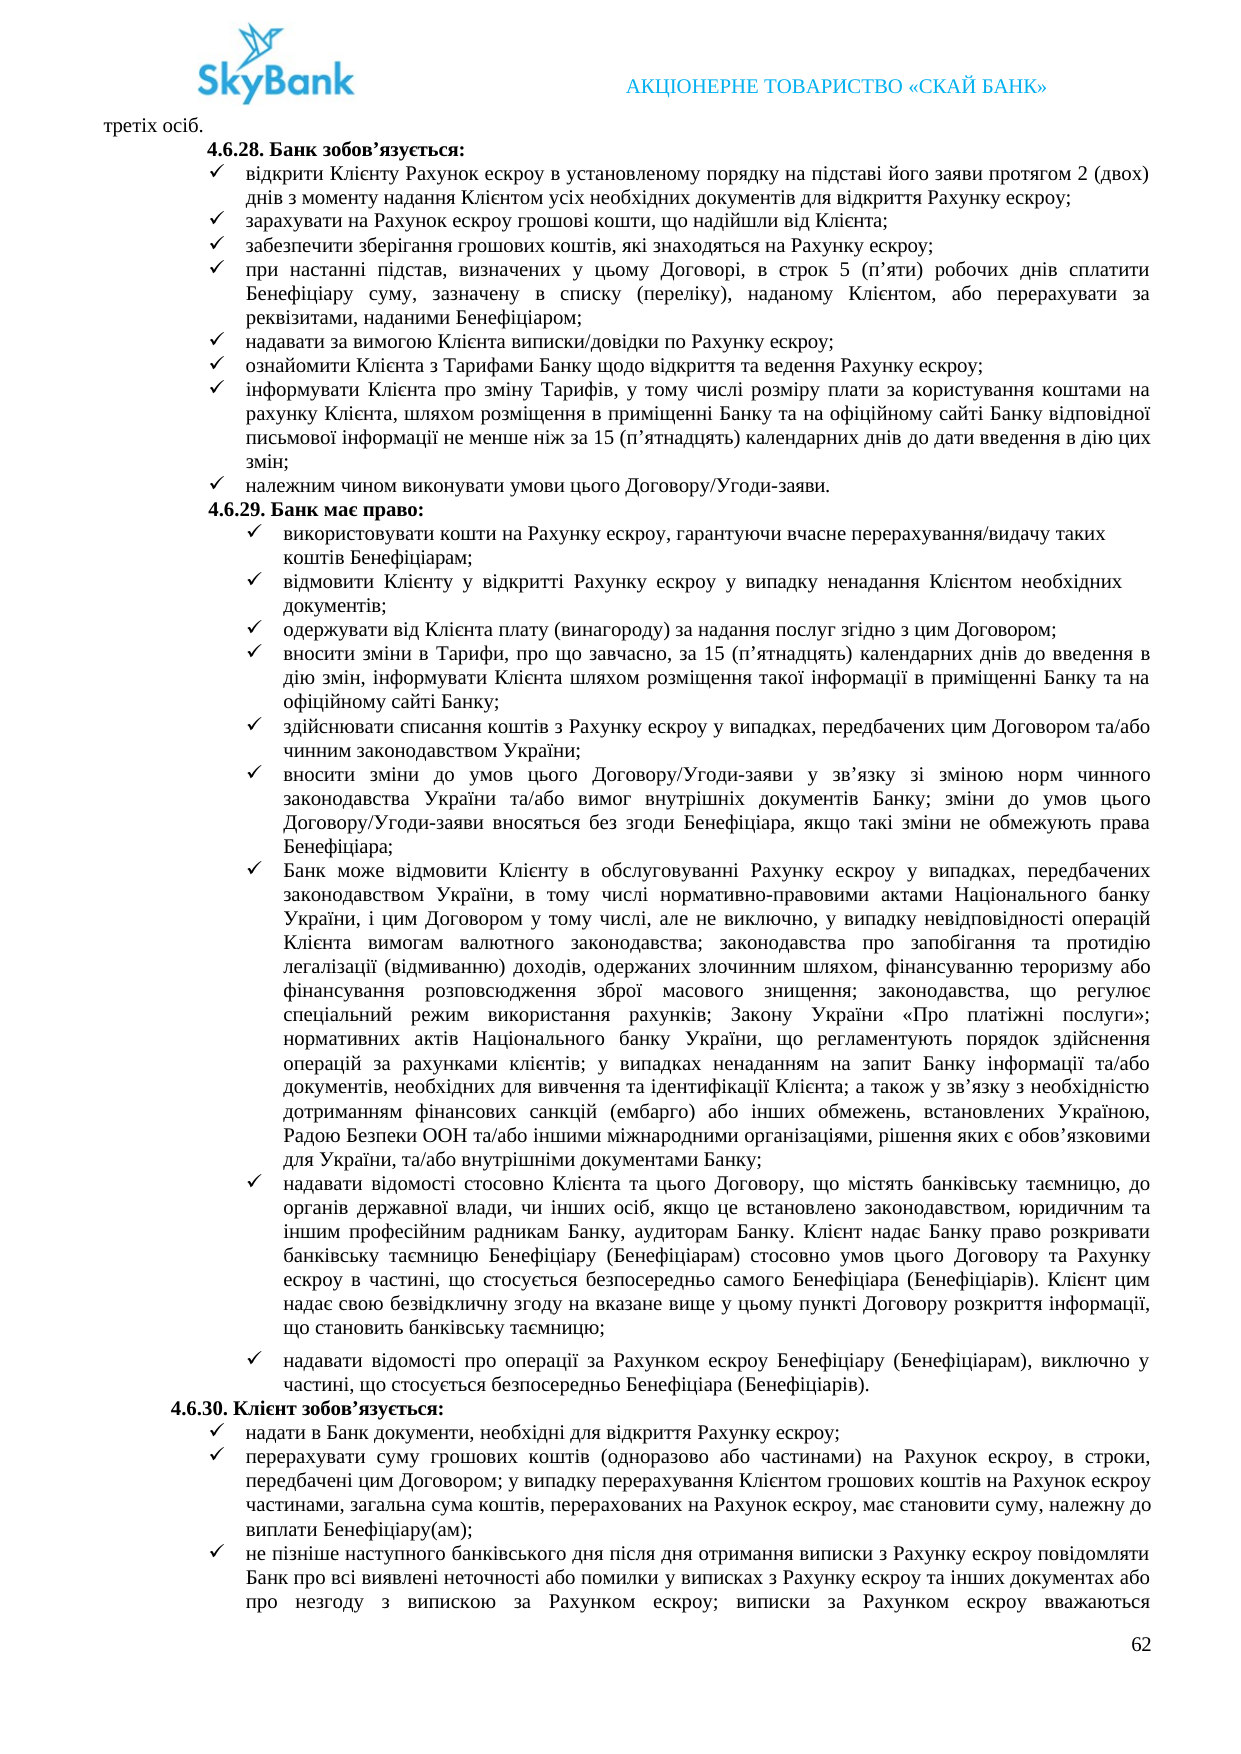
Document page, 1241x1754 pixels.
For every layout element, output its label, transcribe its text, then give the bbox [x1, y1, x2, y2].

list одержувати від Клієнта плату (винагороду) за надання послуг згідно з цим Договором; [246, 617, 1196, 641]
list вносити зміни до умов цього Договору/Угоди-заяви у зв’язку зі зміною норм чинного законодавства України та/або вимог внутрішніх документів Банку; зміни до умов цього Договору/Угоди-заяви вносяться без згоди Бенефіціара, якщо такі зміни не обмежують права Бенефіціара; [246, 762, 1151, 858]
list Банк може відмовити Клієнту в обслуговуванні Рахунку ескроу у випадках, передбачених законодавством України, в тому числі нормативно-правовими актами Національного банку України, і цим Договором у тому числі, але не виключно, у випадку невідповідності операцій Клієнта вимогам валютного законодавства; законодавства про запобігання та протидію легалізації (відмиванню) доходів, одержаних злочинним шляхом, фінансуванню тероризму або фінансування розповсюдження зброї масового знищення; законодавства, що регулює спеціальний режим використання рахунків; Закону України «Про платіжні послуги»; нормативних актів Національного банку України, що регламентують порядок здійснення операцій за рахунками клієнтів; у випадках ненаданням на запит Банку інформації та/або документів, необхідних для вивчення та ідентифікації Клієнта; а також у зв’язку з необхідністю дотриманням фінансових санкцій (ембарго) або інших обмежень, встановлених Україною, Радою Безпеки ООН та/або іншими міжнародними організаціями, рішення яких є обов’язковими для України, та/або внутрішніми документами Банку; [246, 858, 1151, 1171]
list забезпечити зберігання грошових коштів, які знаходяться на Рахунку ескроу; [208, 233, 1196, 257]
list при настанні підстав, визначених у цьому Договорі, в строк 5 (п’яти) робочих днів сплатити Бенефіціару суму, зазначену в списку (переліку), наданому Клієнтом, або перерахувати за реквізитами, наданими Бенефіціаром; [208, 257, 1151, 329]
list здійснювати списання коштів з Рахунку ескроу у випадках, передбачених цим Договором та/або чинним законодавством України; [246, 713, 1151, 762]
list надати в Банк документи, необхідні для відкриття Рахунку ескроу; [208, 1420, 1196, 1444]
subtitle Банк має право: [208, 497, 1196, 521]
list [103, 112, 1151, 137]
list надавати відомості про операції за Рахунком ескроу Бенефіціару (Бенефіціарам), виключно у частині, що стосується безпосередньо Бенефіціара (Бенефіціарів). [246, 1348, 1151, 1396]
picture [807, 82, 814, 91]
subtitle Банк зобов’язується: [207, 137, 1196, 161]
list використовувати кошти на Рахунку ескроу, гарантуючи вчасне перерахування/видачу таких коштів Бенефіціарам; [246, 521, 1151, 569]
list інформувати Клієнта про зміну Тарифів, у тому числі розміру плати за користування коштами на рахунку Клієнта, шляхом розміщення в приміщенні Банку та на офіційному сайті Банку відповідної письмової інформації не менше ніж за 15 (п’ятнадцять) календарних днів до дати введення в дію цих змін; [208, 377, 1152, 473]
list ознайомити Клієнта з Тарифами Банку щодо відкриття та ведення Рахунку ескроу; [208, 353, 1196, 377]
list зарахувати на Рахунок ескроу грошові кошти, що надійшли від Клієнта; [208, 209, 1196, 232]
list відмовити Клієнту у відкритті Рахунку ескроу у випадку ненадання Клієнтом необхідних документів; [246, 569, 1151, 617]
list перерахувати суму грошових коштів (одноразово або частинами) на Рахунок ескроу, в строки, передбачені цим Договором; у випадку перерахування Клієнтом грошових коштів на Рахунок ескроу частинами, загальна сума коштів, перерахованих на Рахунок ескроу, має становити суму, належну до виплати Бенефіціару(ам); [208, 1444, 1152, 1541]
picture [197, 21, 357, 106]
list надавати відомості стосовно Клієнта та цього Договору, що містять банківську таємницю, до органів державної влади, чи інших осіб, якщо це встановлено законодавством, юридичним та іншим професійним радникам Банку, аудиторам Банку. Клієнт надає Банку право розкривати банківську таємницю Бенефіціару (Бенефіціарам) стосовно умов цього Договору та Рахунку ескроу в частині, що стосується безпосередньо самого Бенефіціара (Бенефіціарів). Клієнт цим надає свою безвідкличну згоду на вказане вище у цьому пункті Договору розкриття інформації, що становить банківську таємницю; [246, 1171, 1151, 1339]
list відкрити Клієнту Рахунок ескроу в установленому порядку на підставі його заяви протягом 2 (двох) днів з моменту надання Клієнтом усіх необхідних документів для відкриття Рахунку ескроу; [208, 161, 1151, 209]
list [208, 1541, 1151, 1613]
list надавати за вимогою Клієнта виписки/довідки по Рахунку ескроу; [208, 329, 1196, 353]
subtitle Клієнт зобов’язується: [171, 1396, 1196, 1420]
picture [627, 82, 634, 91]
list вносити зміни в Тарифи, про що завчасно, за 15 (п’ятнадцять) календарних днів до введення в дію змін, інформувати Клієнта шляхом розміщення такої інформації в приміщенні Банку та на офіційному сайті Банку; [246, 641, 1151, 713]
list належним чином виконувати умови цього Договору/Угоди-заяви. [208, 473, 1196, 497]
